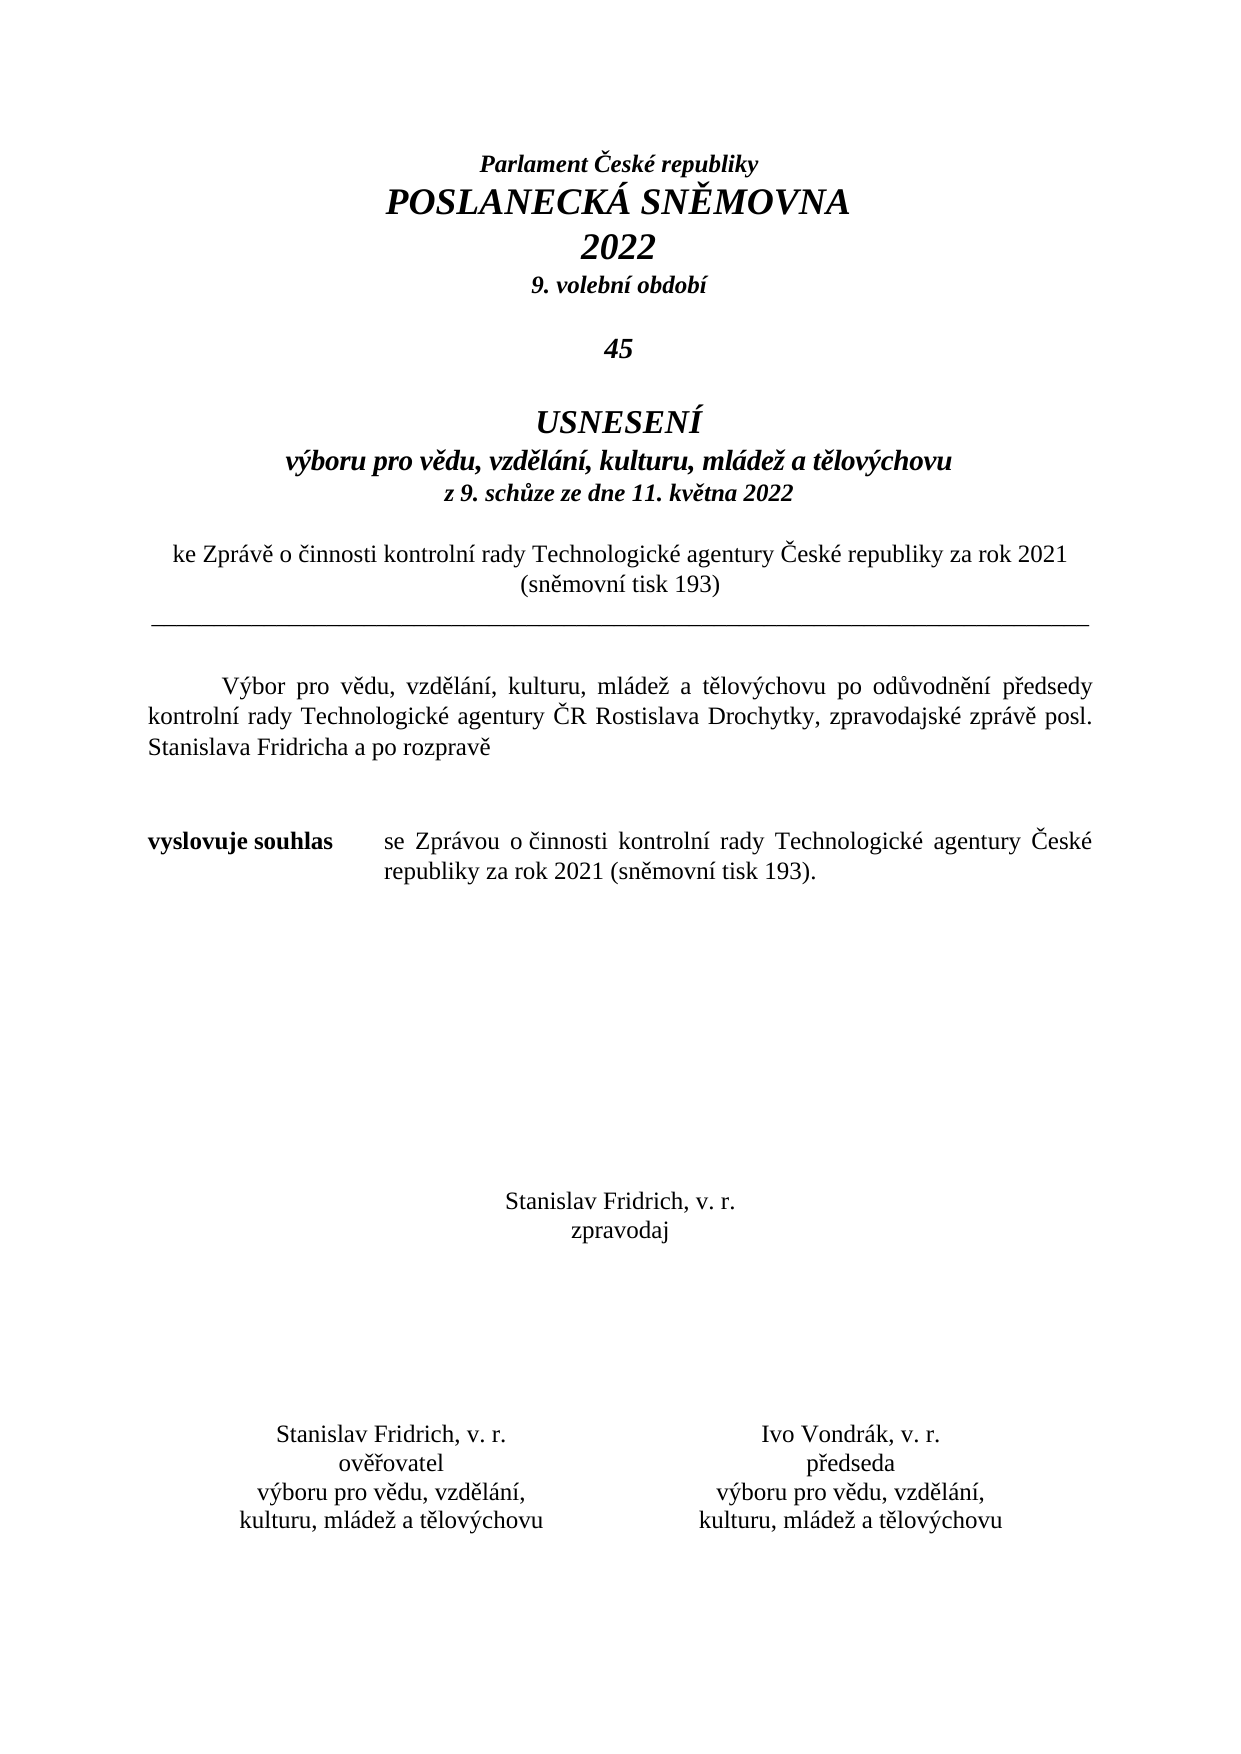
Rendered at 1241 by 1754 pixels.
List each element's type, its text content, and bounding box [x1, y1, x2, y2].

text 45 [148, 331, 1093, 365]
text USNESENÍ [148, 402, 1093, 441]
text Výbor pro vědu, vzdělání, kulturu, mládež a tělovýchovu po odůvodnění předsedy kontrolní rady Technologické agentury ČR Rostislava Drochytky, zpravodajské zprávě posl. Stanislava Fridricha a po rozpravě [148, 671, 1093, 761]
text ___________________________________________________________________________ [148, 600, 1093, 629]
table_header Ivo Vondrák, v. r. předseda výboru pro vědu, vzdělání, kulturu, mládež a tělovýchovu [609, 1419, 1093, 1563]
text Parlament České republiky [148, 149, 1093, 177]
text výboru pro vědu, vzdělání, kulturu, mládež a tělovýchovu [148, 443, 1093, 476]
text POSLANECKÁ SNĚMOVNA [148, 179, 1093, 222]
text z 9. schůze ze dne 11. května 2022 [148, 478, 1093, 507]
text Stanislav Fridrich, v. r. [148, 1186, 1093, 1215]
text ke Zprávě o činnosti kontrolní rady Technologické agentury České republiky za rok 2021 [148, 539, 1093, 568]
table_header Stanislav Fridrich, v. r. ověřovatel výboru pro vědu, vzdělání, kulturu, mládež a tělovýchovu [174, 1419, 608, 1563]
text zpravodaj [148, 1215, 1093, 1243]
text (sněmovní tisk 193) [148, 569, 1093, 598]
text vyslovuje souhlas se Zprávou o činnosti kontrolní rady Technologické agentury České republiky za rok 2021 (sněmovní tisk 193). [148, 826, 1093, 885]
text 9. volební období [148, 270, 1093, 299]
text 2022 [148, 225, 1093, 268]
